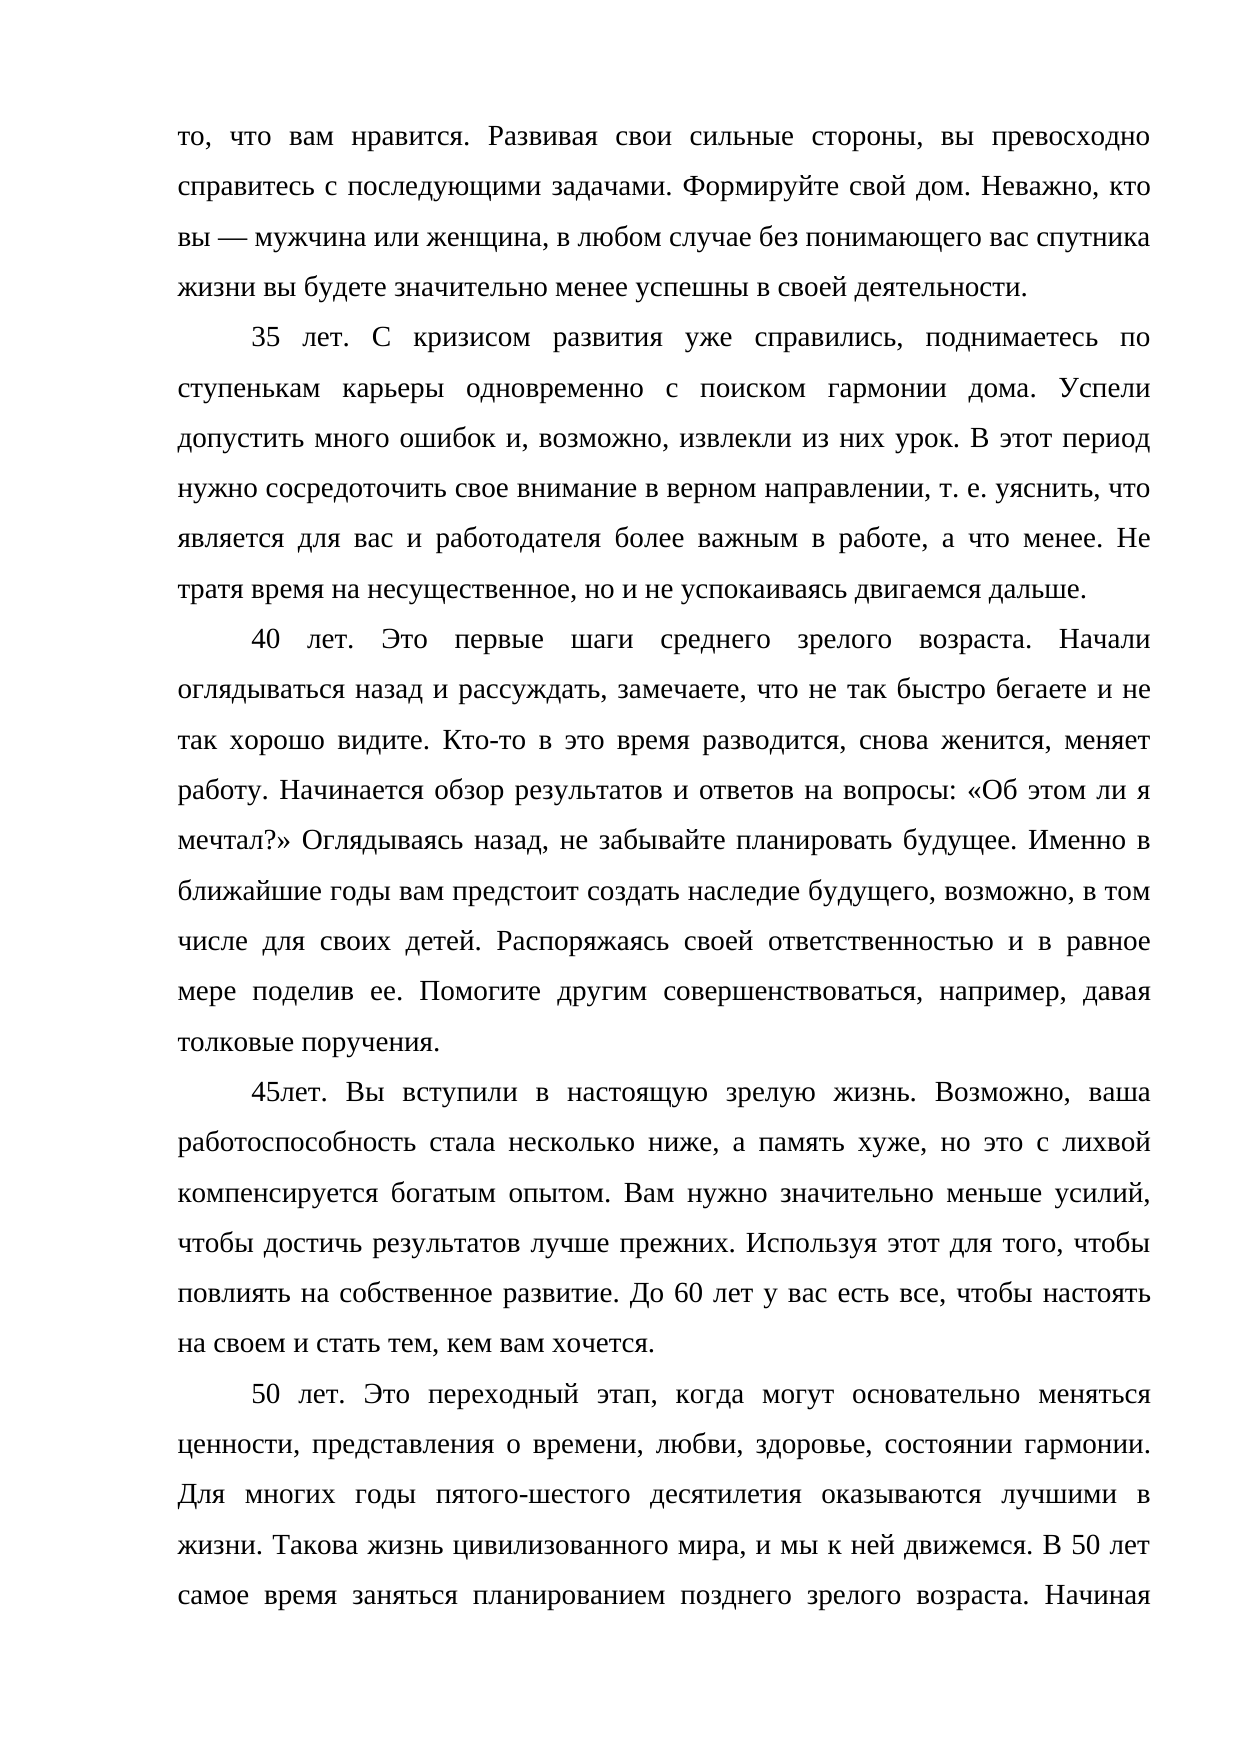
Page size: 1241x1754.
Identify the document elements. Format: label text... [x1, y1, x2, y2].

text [177, 118, 1152, 303]
text 40 лет. Это первые шаги среднего зрелого возраста. Начали оглядываться назад и рассуждать, замечаете, что не так быстро бегаете и не так хорошо видите. Кто-то в это время разводится, снова женится, меняет работу. Начинается обзор результатов и ответов на вопросы: «Об этом ли я мечтал?» Оглядываясь назад, не забывайте планировать будущее. Именно в ближайшие годы вам предстоит создать наследие будущего, возможно, в том числе для своих детей. Распоряжаясь своей ответственностью и в равное мере поделив ее. Помогите другим совершенствоваться, например, давая толковые поручения. [177, 621, 1152, 1057]
text 35 лет. С кризисом развития уже справились, поднимаетесь по ступенькам карьеры одновременно с поиском гармонии дома. Успели допустить много ошибок и, возможно, извлекли из них урок. В этот период нужно сосредоточить свое внимание в верном направлении, т. е. уяснить, что является для вас и работодателя более важным в работе, а что менее. Не тратя время на несущественное, но и не успокаиваясь двигаемся дальше. [177, 319, 1152, 604]
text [177, 1376, 1152, 1611]
text 45лет. Вы вступили в настоящую зрелую жизнь. Возможно, ваша работоспособность стала несколько ниже, а память хуже, но это с лихвой компенсируется богатым опытом. Вам нужно значительно меньше усилий, чтобы достичь результатов лучше прежних. Используя этот для того, чтобы повлиять на собственное развитие. До 60 лет у вас есть все, чтобы настоять на своем и стать тем, кем вам хочется. [177, 1074, 1152, 1359]
